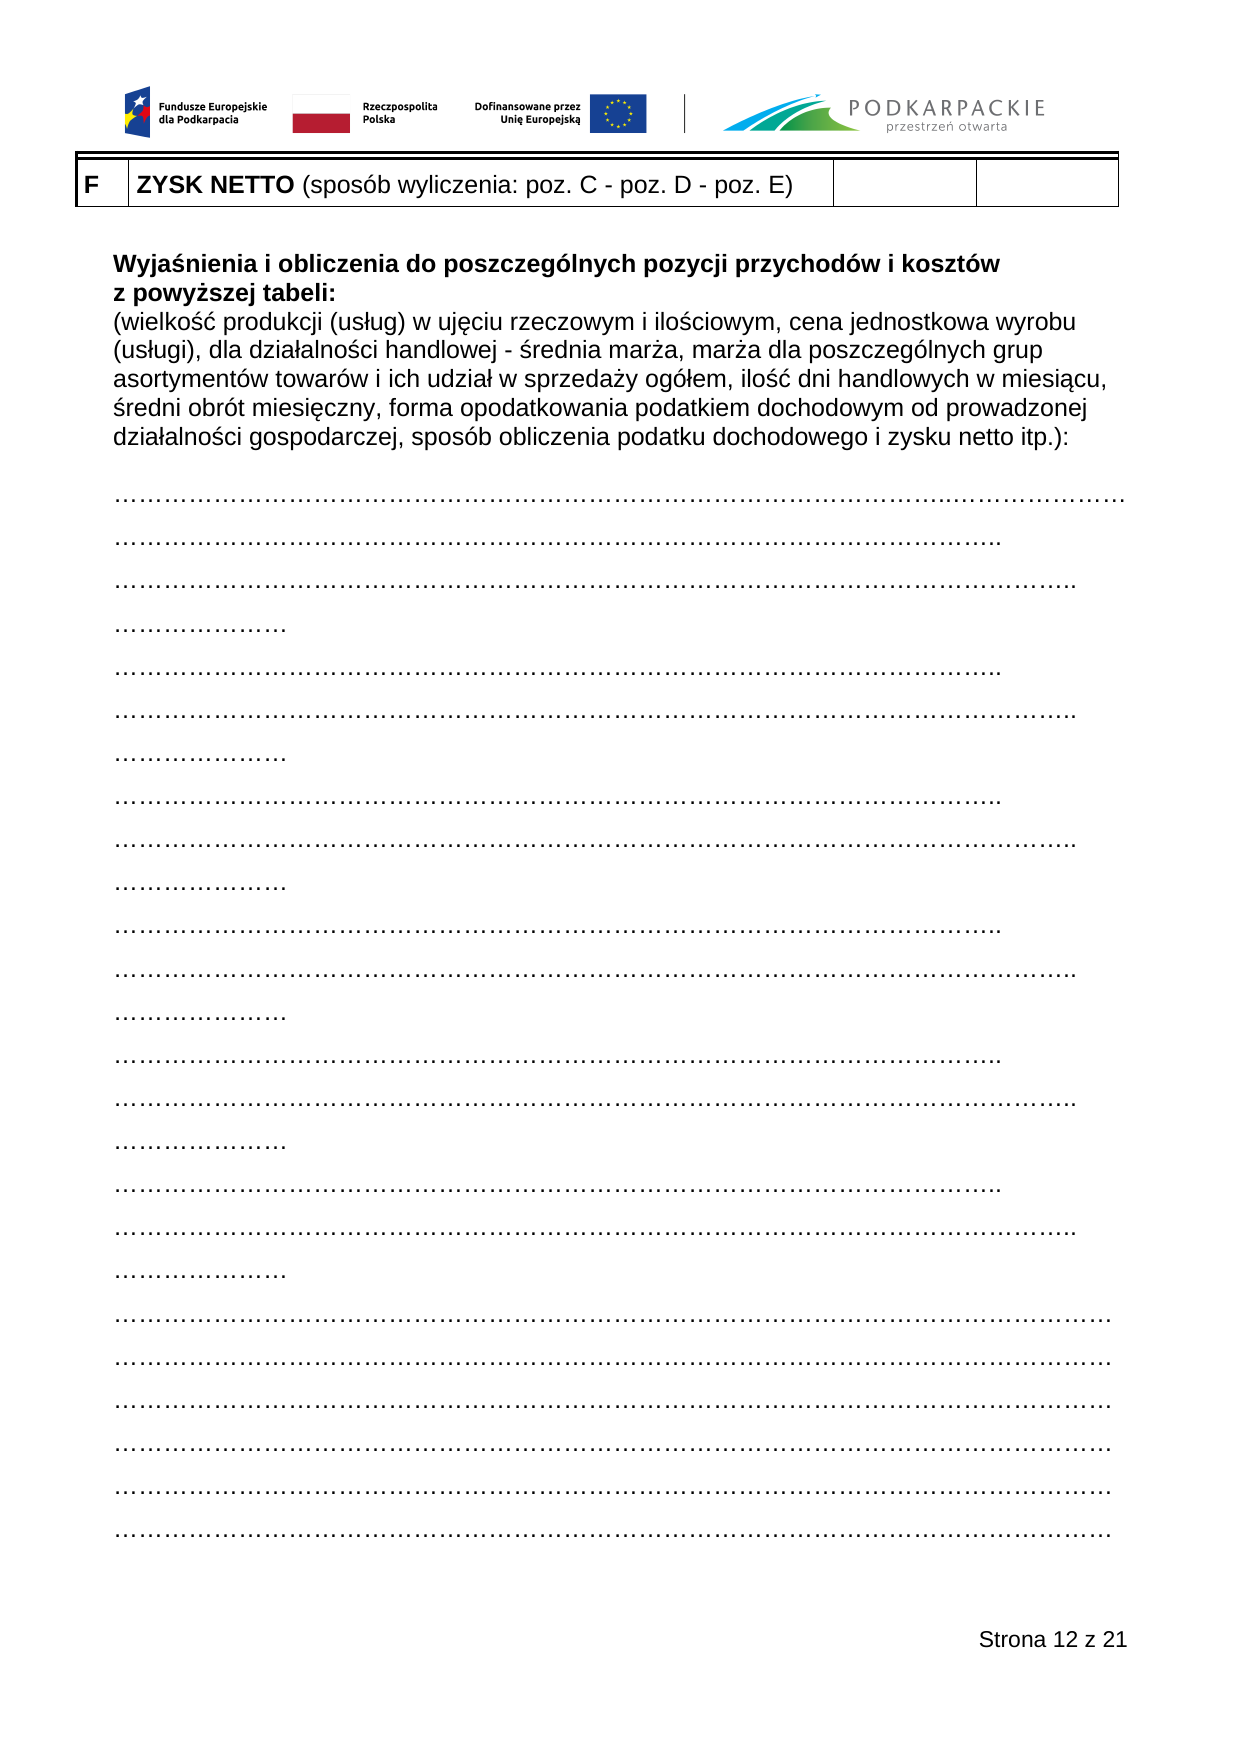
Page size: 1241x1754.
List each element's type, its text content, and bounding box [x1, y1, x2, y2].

text ……………………………………………………………………………………………..……………………………………………………………………………………………………..………………… [113, 522, 1128, 637]
table_cell [834, 160, 976, 206]
text (wielkość produkcji (usług) w ujęciu rzeczowym i ilościowym, cena jednostkowa wyrobu (usługi), dla działalności handlowej - średnia marża, marża dla poszczególnych grup asortymentów towarów i ich udział w sprzedaży ogółem, ilość dni handlowych w miesiącu, średni obrót miesięczny, forma opodatkowania podatkiem dochodowym od prowadzonej działalności gospodarczej, sposób obliczenia podatku dochodowego i zysku netto itp.): [113, 307, 1128, 450]
table_cell F [78, 160, 128, 206]
table_cell [977, 160, 1118, 206]
table_cell ZYSK NETTO (sposób wyliczenia: poz. C - poz. D - poz. E) [129, 160, 833, 206]
text Wyjaśnienia i obliczenia do poszczególnych pozycji przychodów i kosztów z powyższej tabeli: [113, 249, 1128, 307]
text ……………………………………………………………………………………………..……………………………………………………………………………………………………..………………… [113, 652, 1128, 767]
text ……………………………………………………………………………………………..……………………………………………………………………………………………………..………………… [113, 781, 1128, 896]
picture [112, 73, 1057, 151]
text ………………………………………………………………………………………..………………… [113, 479, 1128, 508]
text ……………………………………………………………………………………………..……………………………………………………………………………………………………..………………… [113, 1169, 1128, 1284]
text ……………………………………………………………………………………………..……………………………………………………………………………………………………..………………… [113, 910, 1128, 1025]
text ……………………………………………………………………………………………..……………………………………………………………………………………………………..………………… [113, 1040, 1128, 1155]
